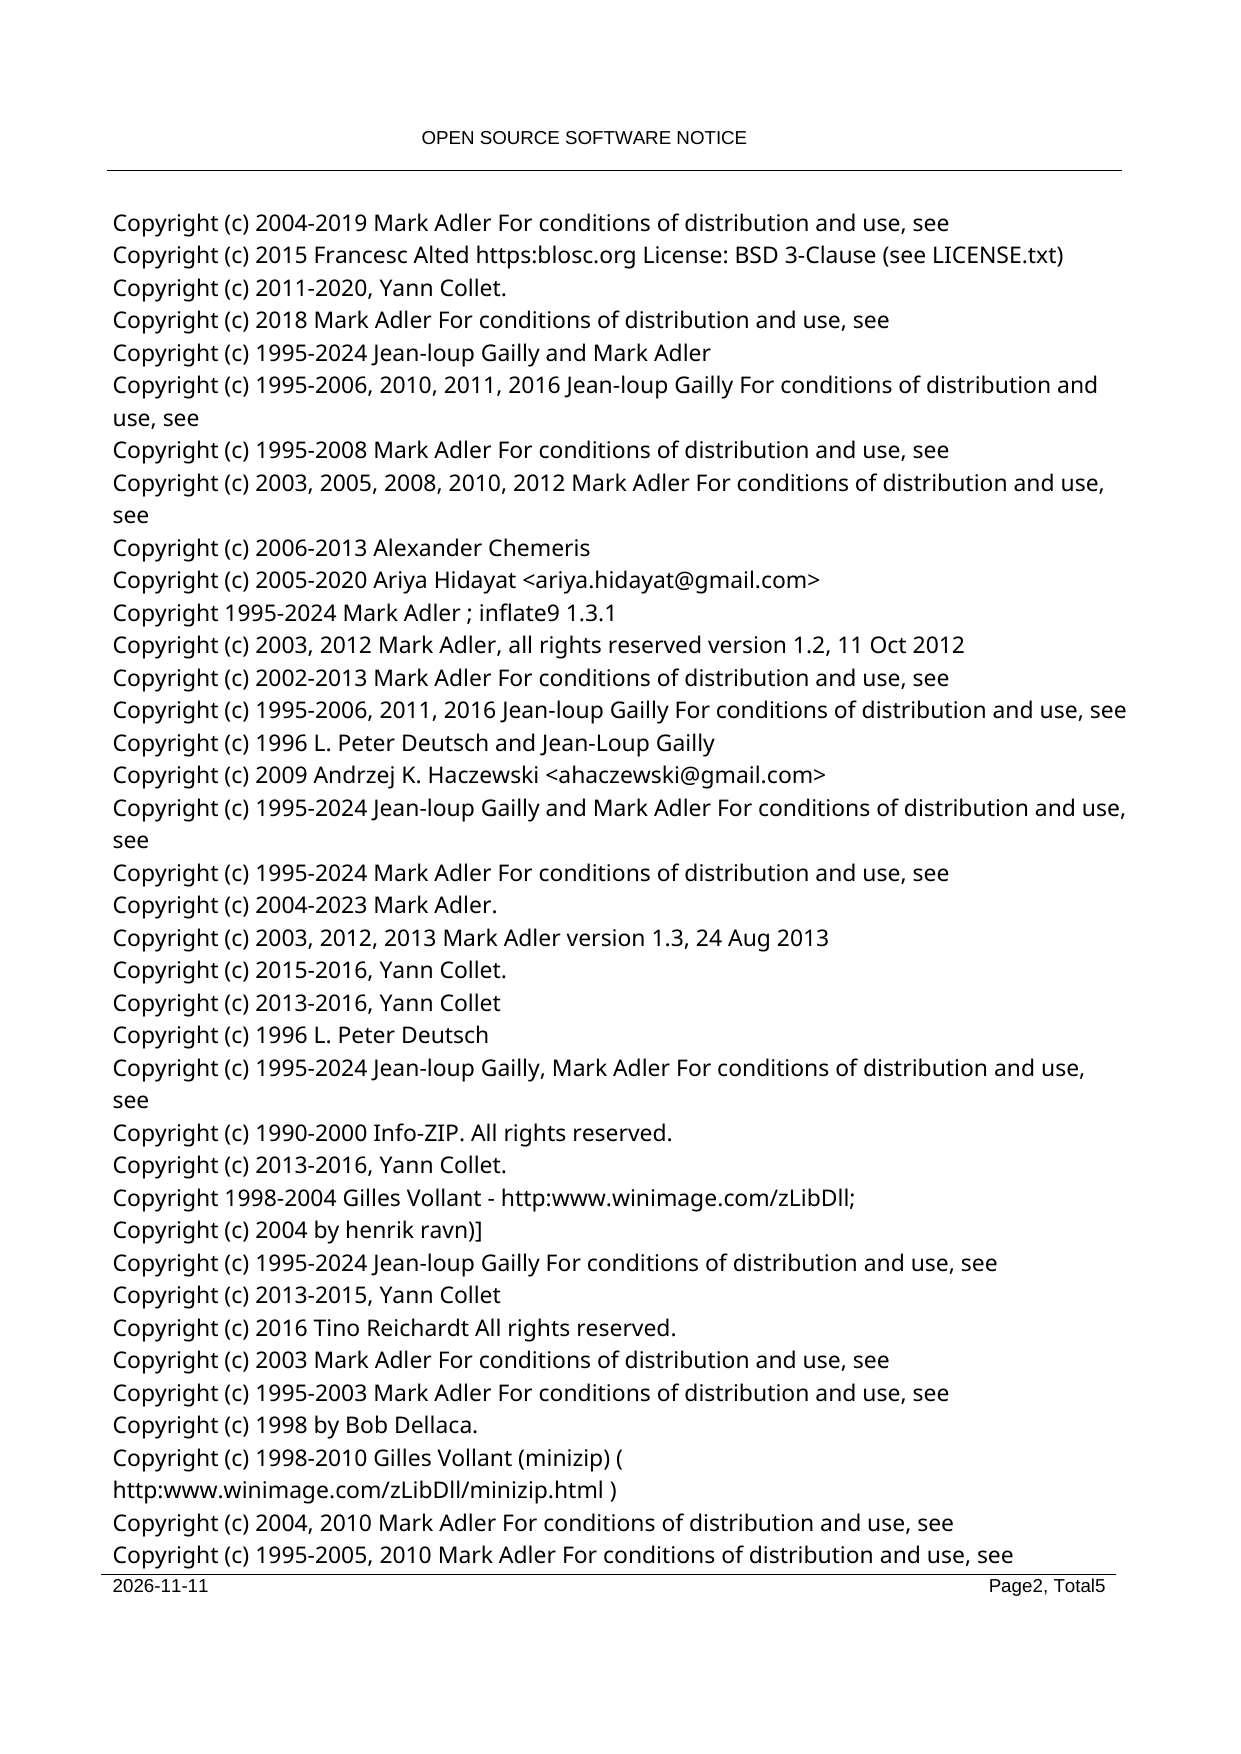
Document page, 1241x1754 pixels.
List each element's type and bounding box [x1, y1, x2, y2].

text [112, 206, 1128, 1571]
